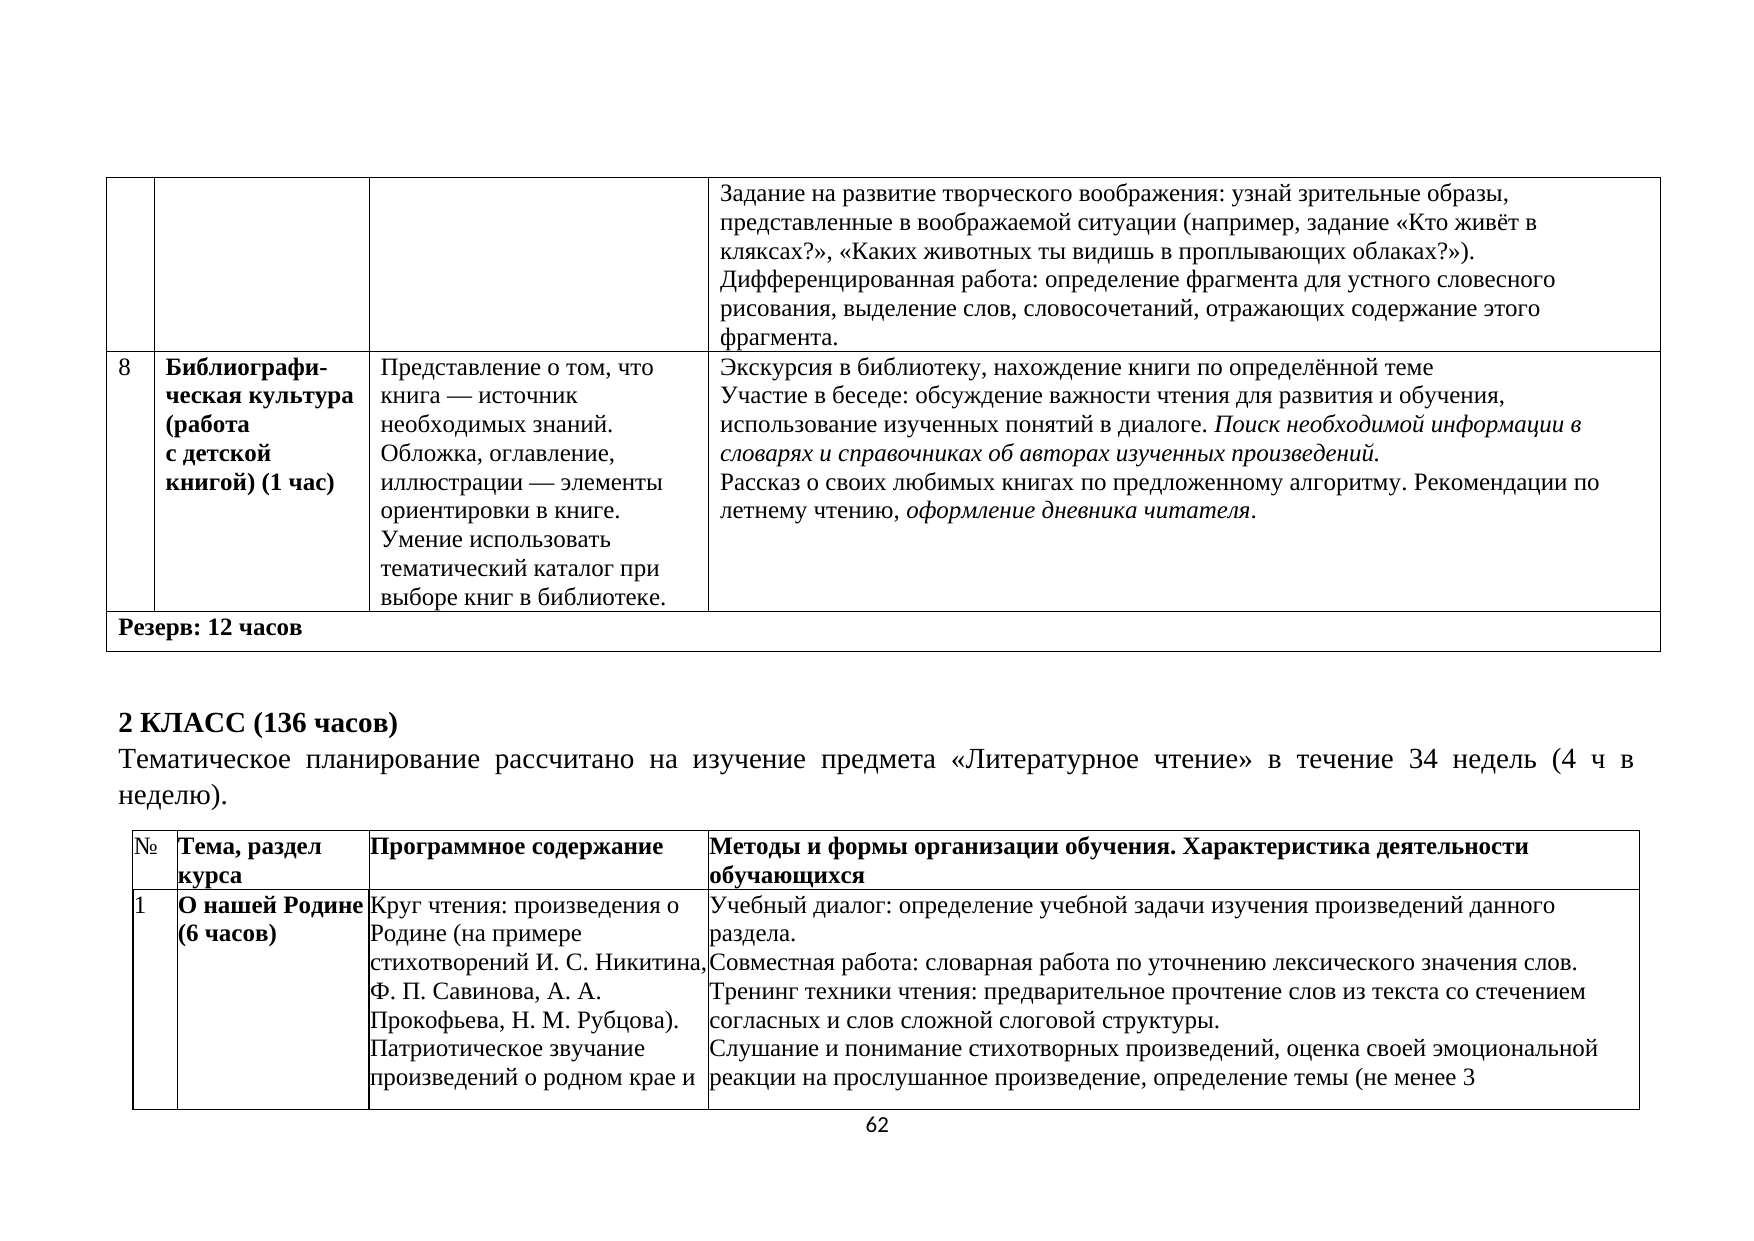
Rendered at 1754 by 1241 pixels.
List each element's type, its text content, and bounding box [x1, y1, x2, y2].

table_cell 8 [107, 352, 154, 611]
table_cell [709, 890, 1639, 1109]
table_cell Экскурсия в библиотеку, нахождение книги по определённой теме Участие в беседе: обсуждение важности чтения для развития и обучения, использование изученных понятий в диалоге. Поиск необходимой информации в словарях и справочниках об авторах изученных произведений. Рассказ о своих любимых книгах по предложенному алгоритму. Рекомендации по летнему чтению, оформление дневника читателя. [709, 352, 1660, 611]
text Тематическое планирование рассчитано на изучение предмета «Литературное чтение» в течение 34 недель (4 ч в неделю). [118, 741, 1636, 811]
table_header Методы и формы организации обучения. Характеристика деятельности обучающихся [709, 831, 1639, 889]
table_header Программное содержание [370, 831, 708, 889]
table_header Тема, раздел курса [178, 831, 369, 889]
table_cell Представление о том, что книга — источник необходимых знаний. Обложка, оглавление, иллюстрации — элементы ориентировки в книге. Умение использовать тематический каталог при выборе книг в библиотеке. [370, 352, 708, 611]
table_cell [155, 178, 369, 351]
subtitle 2 КЛАСС (136 часов) [118, 705, 1636, 738]
table_cell 7 [107, 178, 154, 351]
table_header № [133, 831, 177, 889]
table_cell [709, 178, 1660, 351]
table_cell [370, 890, 708, 1109]
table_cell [370, 178, 708, 351]
table_cell Библиографи-ческая культура (работа с детской книгой) (1 час) [155, 352, 369, 611]
table_cell 1 [134, 890, 177, 1109]
table_cell О нашей Родине (6 часов) [178, 890, 368, 1109]
table_cell Резерв: 12 часов [107, 612, 1660, 651]
